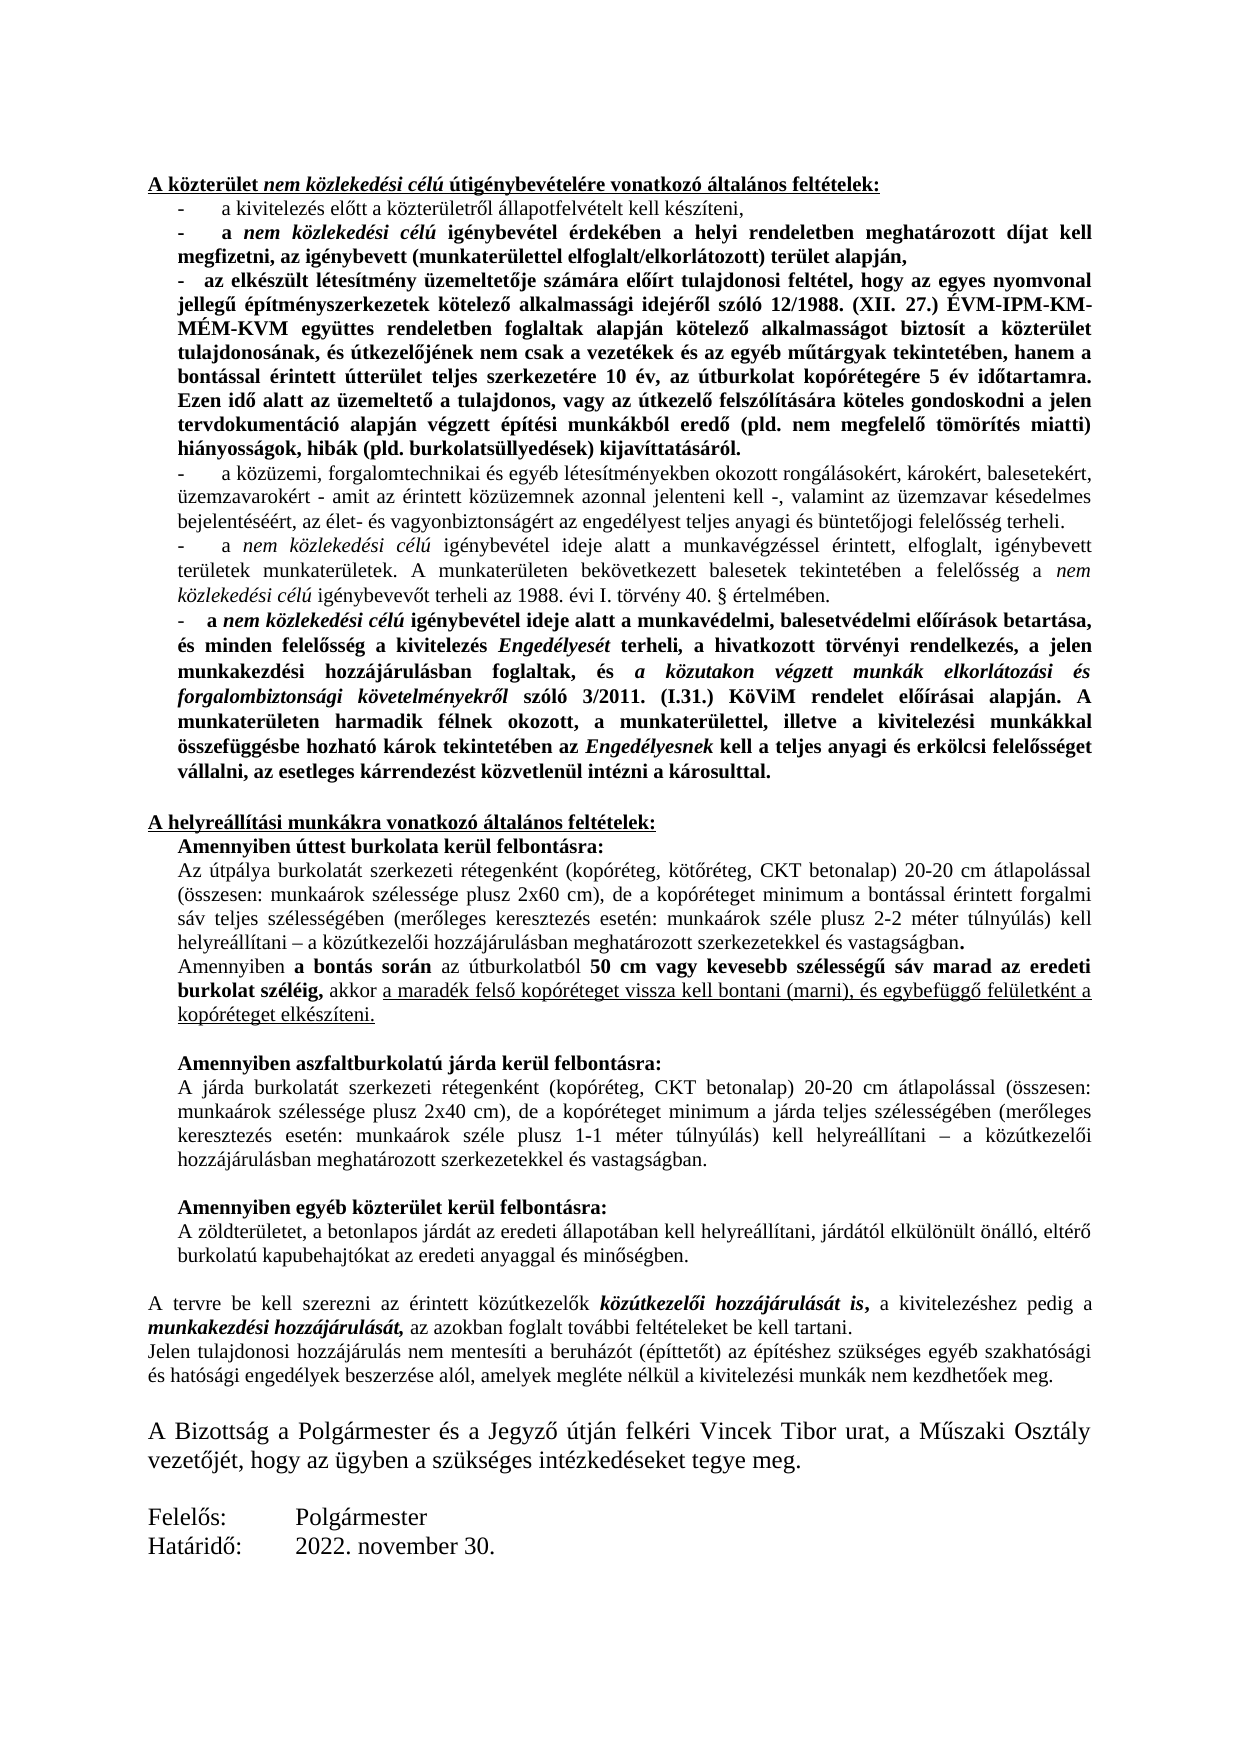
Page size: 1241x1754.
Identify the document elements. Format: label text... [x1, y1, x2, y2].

text A közterület nem közlekedési célú útigénybevételére vonatkozó általános feltételek: [148, 172, 1093, 196]
text Amennyiben a bontás során az útburkolatból 50 cm vagy kevesebb szélességű sáv marad az eredeti burkolat széléig, akkor a maradék felső kopóréteget vissza kell bontani (marni), és egybefüggő felületként a kopóréteget elkészíteni. [177, 954, 1093, 1026]
list a nem közlekedési célú igénybevétel ideje alatt a munkavégzéssel érintett, elfoglalt, igénybevett területek munkaterületek. A munkaterületen bekövetkezett balesetek tekintetében a felelősség a nem közlekedési célú igénybevevőt terheli az 1988. évi I. törvény 40. § értelmében. [177, 533, 1093, 607]
list a közüzemi, forgalomtechnikai és egyéb létesítményekben okozott rongálásokért, károkért, balesetekért, üzemzavarokért - amit az érintett közüzemnek azonnal jelenteni kell -, valamint az üzemzavar késedelmes bejelentéséért, az élet- és vagyonbiztonságért az engedélyest teljes anyagi és büntetőjogi felelősség terheli. [177, 460, 1093, 533]
list a nem közlekedési célú igénybevétel ideje alatt a munkavédelmi, balesetvédelmi előírások betartása, és minden felelősség a kivitelezés Engedélyesét terheli, a hivatkozott törvényi rendelkezés, a jelen munkakezdési hozzájárulásban foglaltak, és a közutakon végzett munkák elkorlátozási és forgalombiztonsági követelményekről szóló 3/2011. (I.31.) KöViM rendelet előírásai alapján. A munkaterületen harmadik félnek okozott, a munkaterülettel, illetve a kivitelezési munkákkal összefüggésbe hozható károk tekintetében az Engedélyesnek kell a teljes anyagi és erkölcsi felelősséget vállalni, az esetleges kárrendezést közvetlenül intézni a károsulttal. [177, 608, 1093, 783]
list az elkészült létesítmény üzemeltetője számára előírt tulajdonosi feltétel, hogy az egyes nyomvonal jellegű építményszerkezetek kötelező alkalmassági idejéről szóló 12/1988. (XII. 27.) ÉVM-IPM-KM-MÉM-KVM együttes rendeletben foglaltak alapján kötelező alkalmasságot biztosít a közterület tulajdonosának, és útkezelőjének nem csak a vezetékek és az egyéb műtárgyak tekintetében, hanem a bontással érintett útterület teljes szerkezetére 10 év, az útburkolat kopórétegére 5 év időtartamra. Ezen idő alatt az üzemeltető a tulajdonos, vagy az útkezelő felszólítására köteles gondoskodni a jelen tervdokumentáció alapján végzett építési munkákból eredő (pld. nem megfelelő tömörítés miatti) hiányosságok, hibák (pld. burkolatsüllyedések) kijavíttatásáról. [177, 268, 1093, 460]
text Határidő: 2022. november 30. [148, 1531, 1093, 1560]
text Felelős: Polgármester [148, 1502, 1093, 1531]
text A zöldterületet, a betonlapos járdát az eredeti állapotában kell helyreállítani, járdától elkülönült önálló, eltérő burkolatú kapubehajtókat az eredeti anyaggal és minőségben. [177, 1219, 1093, 1267]
text Az útpálya burkolatát szerkezeti rétegenként (kopóréteg, kötőréteg, CKT betonalap) 20-20 cm átlapolással (összesen: munkaárok szélessége plusz 2x60 cm), de a kopóréteget minimum a bontással érintett forgalmi sáv teljes szélességében (merőleges keresztezés esetén: munkaárok széle plusz 2-2 méter túlnyúlás) kell helyreállítani – a közútkezelői hozzájárulásban meghatározott szerkezetekkel és vastagságban. [177, 858, 1093, 954]
text A Bizottság a Polgármester és a Jegyző útján felkéri Vincek Tibor urat, a Műszaki Osztály vezetőjét, hogy az ügyben a szükséges intézkedéseket tegye meg. [148, 1416, 1093, 1474]
list a kivitelezés előtt a közterületről állapotfelvételt kell készíteni, [177, 196, 1093, 220]
text Amennyiben aszfaltburkolatú járda kerül felbontásra: [177, 1051, 1093, 1074]
text A járda burkolatát szerkezeti rétegenként (kopóréteg, CKT betonalap) 20-20 cm átlapolással (összesen: munkaárok szélessége plusz 2x40 cm), de a kopóréteget minimum a járda teljes szélességében (merőleges keresztezés esetén: munkaárok széle plusz 1-1 méter túlnyúlás) kell helyreállítani – a közútkezelői hozzájárulásban meghatározott szerkezetekkel és vastagságban. [177, 1074, 1093, 1171]
text Amennyiben úttest burkolata kerül felbontásra: [177, 834, 1093, 858]
text Amennyiben egyéb közterület kerül felbontásra: [177, 1195, 1093, 1219]
text Jelen tulajdonosi hozzájárulás nem mentesíti a beruházót (építtetőt) az építéshez szükséges egyéb szakhatósági és hatósági engedélyek beszerzése alól, amelyek megléte nélkül a kivitelezési munkák nem kezdhetőek meg. [148, 1339, 1093, 1387]
list a nem közlekedési célú igénybevétel érdekében a helyi rendeletben meghatározott díjat kell megfizetni, az igénybevett (munkaterülettel elfoglalt/elkorlátozott) terület alapján, [177, 220, 1093, 268]
text A tervre be kell szerezni az érintett közútkezelők közútkezelői hozzájárulását is, a kivitelezéshez pedig a munkakezdési hozzájárulását, az azokban foglalt további feltételeket be kell tartani. [148, 1291, 1093, 1339]
text A helyreállítási munkákra vonatkozó általános feltételek: [148, 810, 1093, 834]
